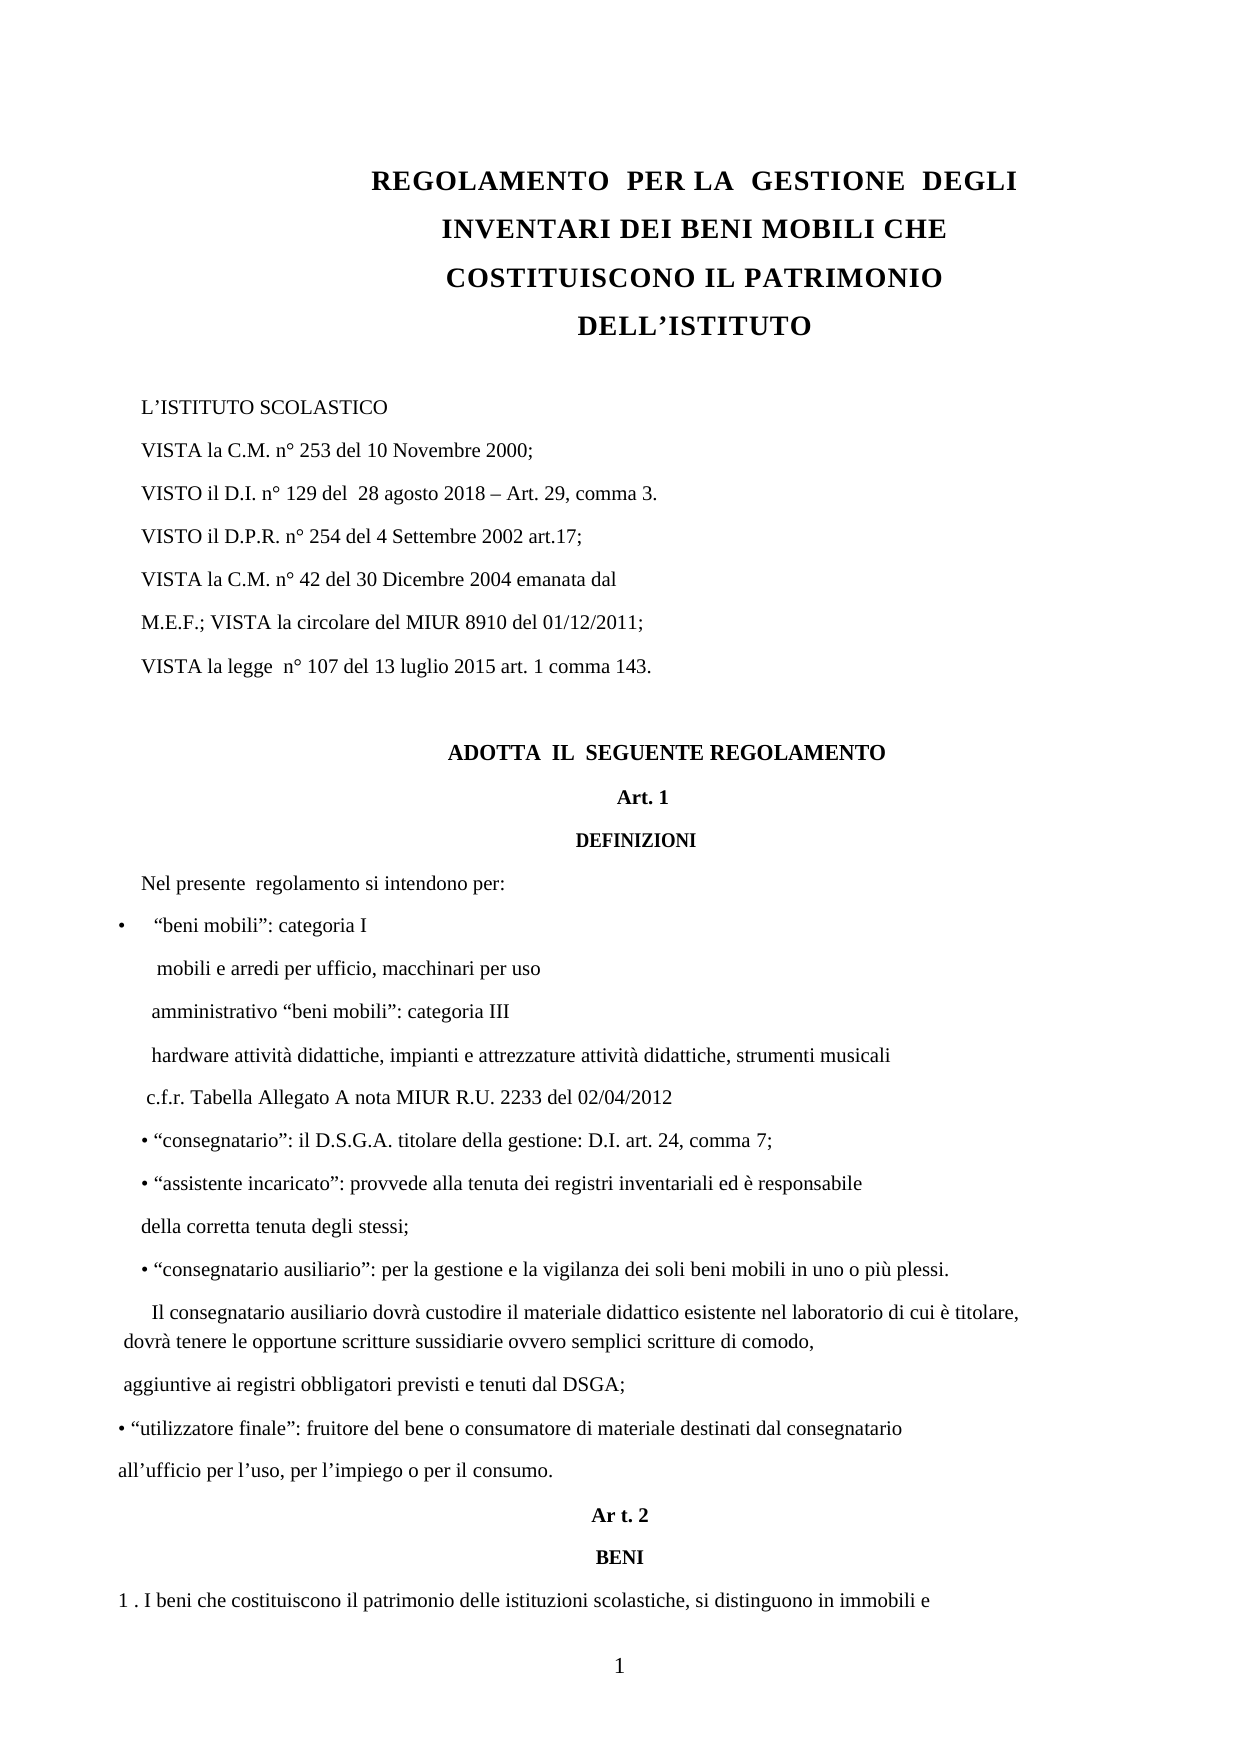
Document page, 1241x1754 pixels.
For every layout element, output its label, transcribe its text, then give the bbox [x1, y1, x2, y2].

subtitle Art. 1 DEFINIZIONI [576, 785, 769, 852]
text REGOLAMENTO PER LA GESTIONE DEGLI INVENTARI DEI BENI MOBILI CHE COSTITUISCONO IL PATRIMONIO DELL’ISTITUTO [331, 164, 1057, 342]
list “assistente incaricato”: provvede alla tenuta dei registri inventariali ed è responsabile della corretta tenuta degli stessi; [141, 1171, 885, 1238]
text L’ISTITUTO SCOLASTICO [141, 395, 1065, 419]
list “beni mobili”: categoria I [118, 913, 1065, 937]
text VISTA la C.M. n° 253 del 10 Novembre 2000; [141, 438, 1065, 462]
text hardware attività didattiche, impianti e attrezzature attività didattiche, strumenti musicali [151, 1042, 1065, 1067]
text VISTA la C.M. n° 42 del 30 Dicembre 2004 emanata dal M.E.F.; VISTA la circolare del MIUR 8910 del 01/12/2011; [141, 567, 665, 634]
text dovrà tenere le opportune scritture sussidiarie ovvero semplici scritture di comodo, aggiuntive ai registri obbligatori previsti e tenuti dal DSGA; [123, 1329, 816, 1396]
text ADOTTA IL SEGUENTE REGOLAMENTO [141, 739, 1065, 766]
text VISTO il D.I. n° 129 del 28 agosto 2018 – Art. 29, comma 3. [141, 481, 688, 505]
text VISTO il D.P.R. n° 254 del 4 Settembre 2002 art.17; [141, 524, 588, 548]
text mobili e arredi per ufficio, macchinari per uso amministrativo “beni mobili”: categoria III [151, 956, 651, 1023]
text c.f.r. Tabella Allegato A nota MIUR R.U. 2233 del 02/04/2012 [146, 1085, 1065, 1109]
list “consegnatario”: il D.S.G.A. titolare della gestione: D.I. art. 24, comma 7; [141, 1128, 1065, 1152]
text Il consegnatario ausiliario dovrà custodire il materiale didattico esistente nel laboratorio di cui è titolare, [151, 1300, 1065, 1324]
text VISTA la legge n° 107 del 13 luglio 2015 art. 1 comma 143. [141, 653, 1065, 678]
list “utilizzatore finale”: fruitore del bene o consumatore di materiale destinati dal consegnatario all’ufficio per l’uso, per l’impiego o per il consumo. [118, 1416, 903, 1482]
list “consegnatario ausiliario”: per la gestione e la vigilanza dei soli beni mobili in uno o più plessi. [141, 1257, 1065, 1281]
subtitle Ar t. 2 BENI [584, 1502, 656, 1569]
text 1 . I beni che costituiscono il patrimonio delle istituzioni scolastiche, si distinguono in immobili e [118, 1588, 941, 1612]
text Nel presente regolamento si intendono per: [141, 871, 1065, 894]
